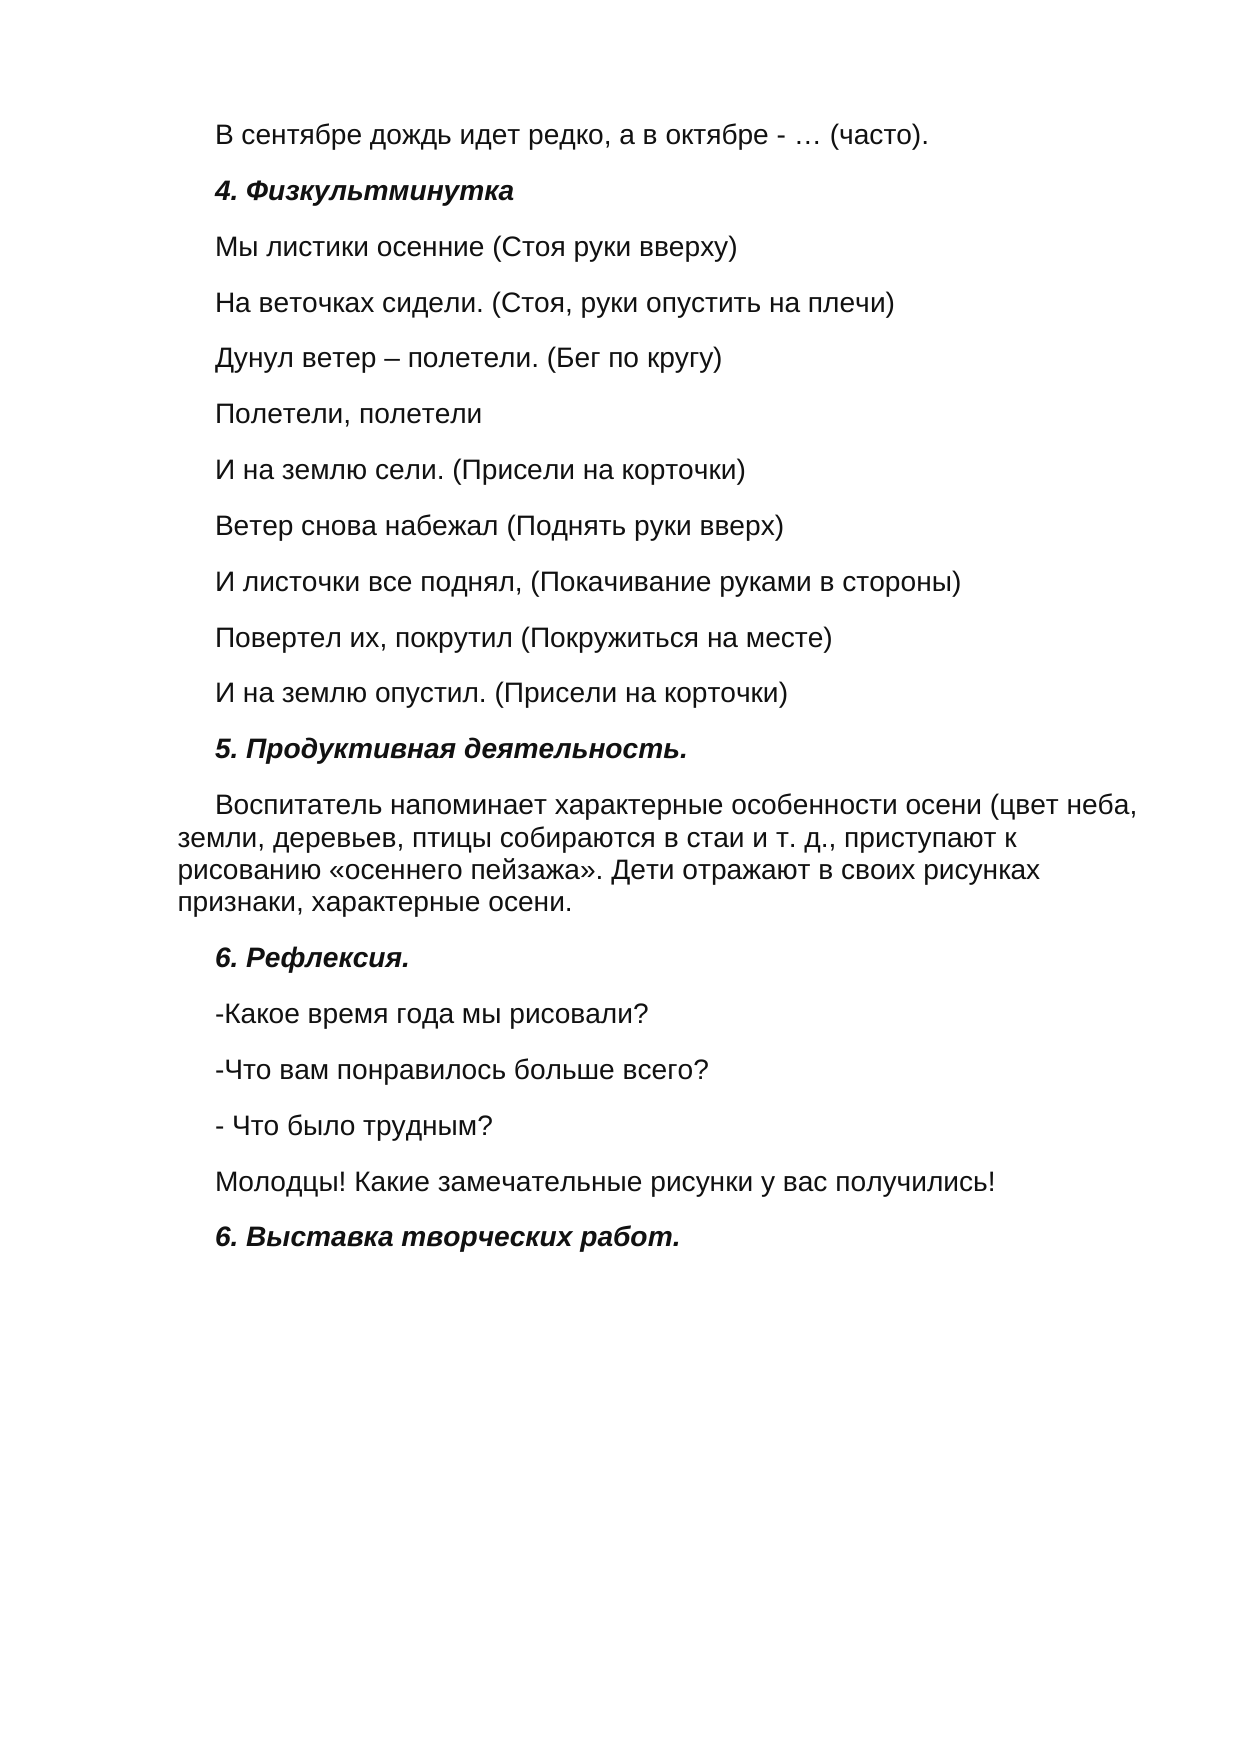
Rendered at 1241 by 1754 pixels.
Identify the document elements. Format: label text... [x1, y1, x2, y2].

text -Какое время года мы рисовали? [177, 997, 1152, 1029]
text Полетели, полетели [177, 397, 1152, 430]
text В сентябре дождь идет редко, а в октябре - … (часто). [177, 118, 1152, 151]
text На веточках сидели. (Стоя, руки опустить на плечи) [177, 286, 1152, 318]
text 4. Физкультминутка [177, 174, 1152, 206]
text 6. Выставка творческих работ. [177, 1220, 1152, 1253]
text Мы листики осенние (Стоя руки вверху) [177, 230, 1152, 262]
text - Что было трудным? [177, 1109, 1152, 1141]
text Повертел их, покрутил (Покружиться на месте) [177, 621, 1152, 653]
text Ветер снова набежал (Поднять руки вверх) [177, 509, 1152, 541]
text Дунул ветер – полетели. (Бег по кругу) [177, 341, 1152, 374]
text Воспитатель напоминает характерные особенности осени (цвет неба, земли, деревьев, птицы собираются в стаи и т. д., приступают к рисованию «осеннего пейзажа». Дети отражают в своих рисунках признаки, характерные осени. [177, 788, 1152, 918]
text 6. Рефлексия. [177, 941, 1152, 973]
text И на землю сели. (Присели на корточки) [177, 453, 1152, 486]
text И на землю опустил. (Присели на корточки) [177, 676, 1152, 709]
text И листочки все поднял, (Покачивание руками в стороны) [177, 565, 1152, 597]
text -Что вам понравилось больше всего? [177, 1053, 1152, 1085]
text 5. Продуктивная деятельность. [177, 732, 1152, 765]
text Молодцы! Какие замечательные рисунки у вас получились! [177, 1164, 1152, 1197]
